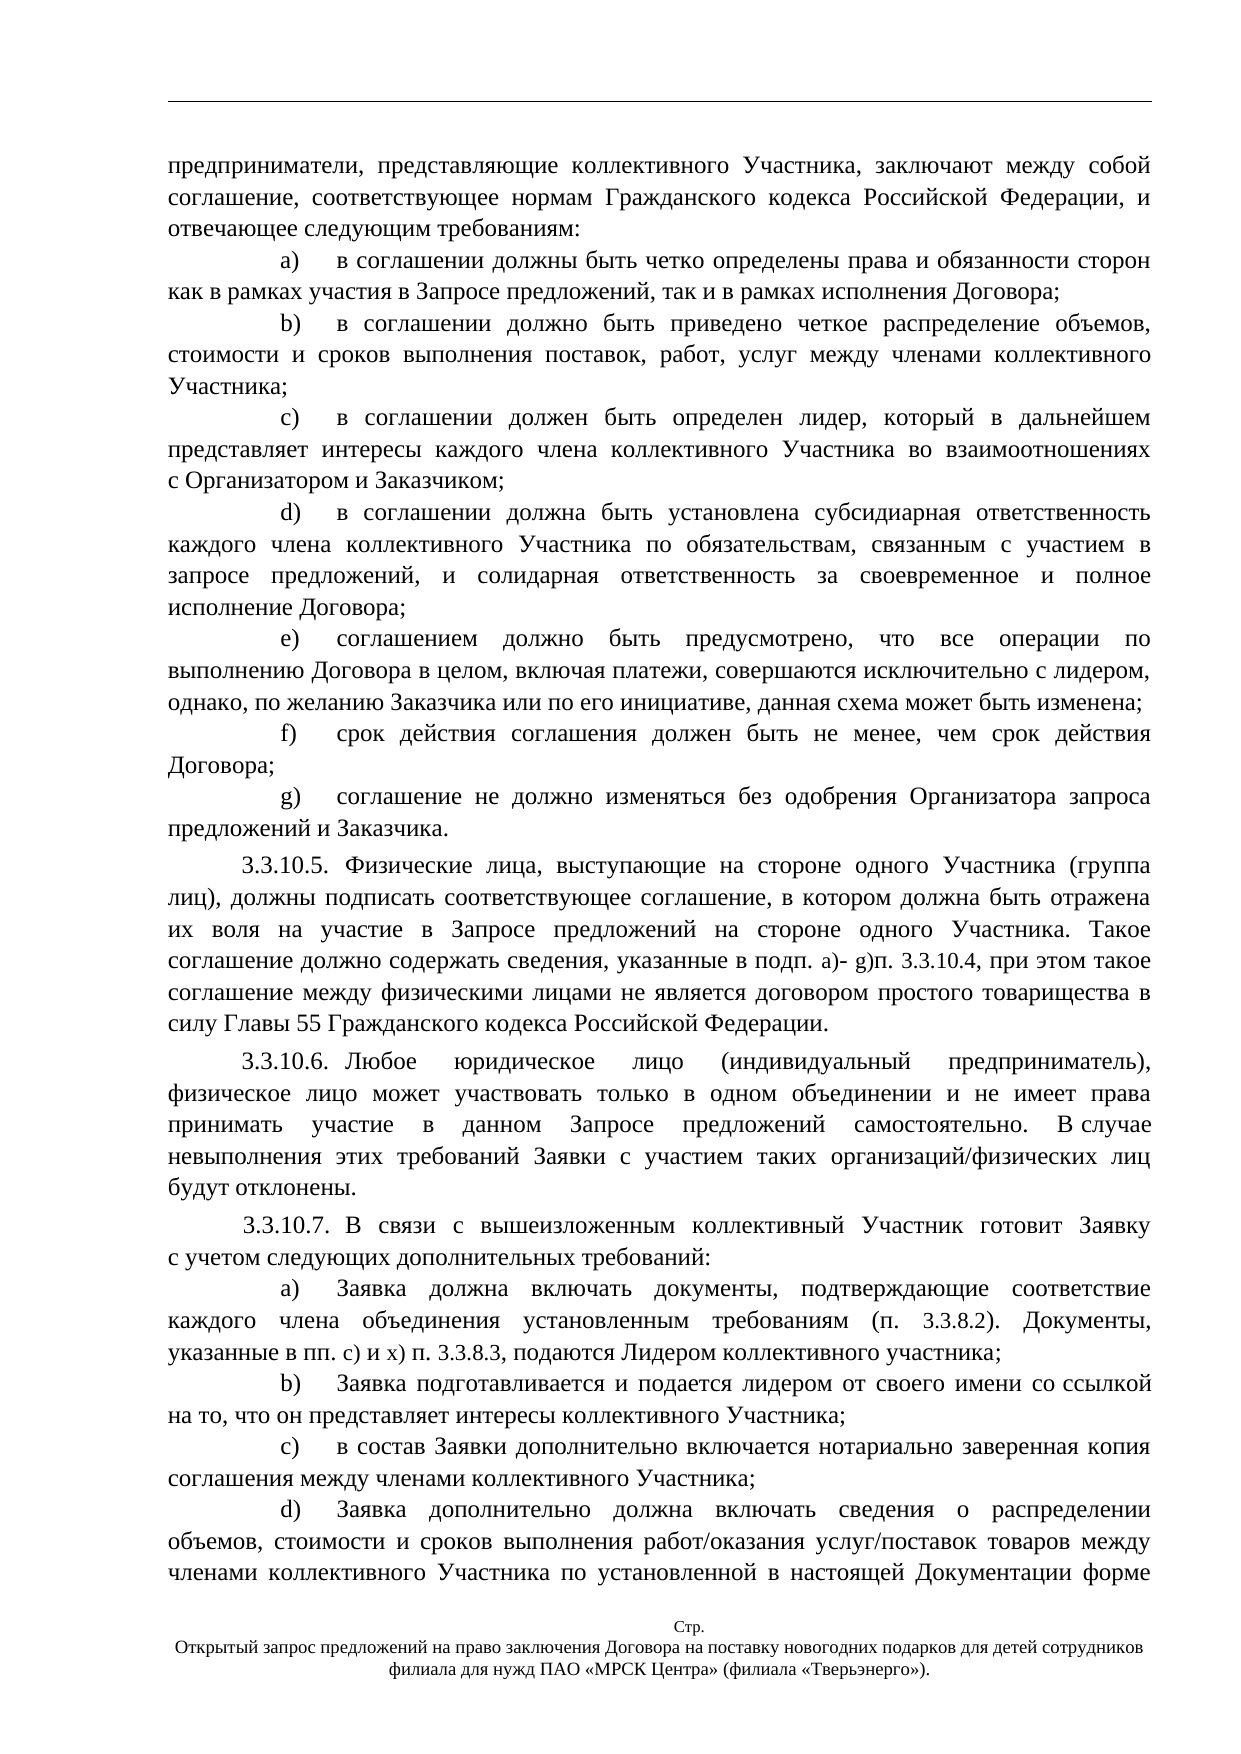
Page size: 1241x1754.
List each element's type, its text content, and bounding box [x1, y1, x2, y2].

list Любое юридическое лицо (индивидуальный предприниматель), физическое лицо может участвовать только в одном объединении и не имеет права принимать участие в данном Запросе предложений самостоятельно. В случае невыполнения этих требований Заявки с участием таких организаций/физических лиц будут отклонены. [168, 1046, 1152, 1201]
list соглашением должно быть предусмотрено, что все операции по выполнению Договора в целом, включая платежи, совершаются исключительно с лидером, однако, по желанию Заказчика или по его инициативе, данная схема может быть изменена; [168, 623, 1152, 715]
list В связи с вышеизложенным коллективный Участник готовит Заявку с учетом следующих дополнительных требований: [168, 1210, 1152, 1271]
list Заявка должна включать документы, подтверждающие соответствие каждого члена объединения установленным требованиям (п. 3.3.8.2). Документы, указанные в пп. с) и х) п. 3.3.8.3, подаются Лидером коллективного участника; [168, 1273, 1152, 1365]
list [168, 1494, 1152, 1586]
list соглашение не должно изменяться без одобрения Организатора запроса предложений и Заказчика. [168, 781, 1152, 842]
list в соглашении должно быть приведено четкое распределение объемов, стоимости и сроков выполнения поставок, работ, услуг между членами коллективного Участника; [168, 308, 1152, 400]
list в соглашении должен быть определен лидер, который в дальнейшем представляет интересы каждого члена коллективного Участника во взаимоотношениях с Организатором и Заказчиком; [168, 402, 1152, 494]
list Заявка подготавливается и подается лидером от своего имени со ссылкой на то, что он представляет интересы коллективного Участника; [168, 1368, 1152, 1428]
list Физические лица, выступающие на стороне одного Участника (группа лиц), должны подписать соответствующее соглашение, в котором должна быть отражена их воля на участие в Запросе предложений на стороне одного Участника. Такое соглашение должно содержать сведения, указанные в подп. a)- g)п. 3.3.10.4, при этом такое соглашение между физическими лицами не является договором простого товарищества в силу Главы 55 Гражданского кодекса Российской Федерации. [168, 851, 1152, 1037]
list в состав Заявки дополнительно включается нотариально заверенная копия соглашения между членами коллективного Участника; [168, 1431, 1152, 1492]
list в соглашении должна быть установлена субсидиарная ответственность каждого члена коллективного Участника по обязательствам, связанным с участием в запросе предложений, и солидарная ответственность за своевременное и полное исполнение Договора; [168, 497, 1152, 621]
list в соглашении должны быть четко определены права и обязанности сторон как в рамках участия в Запросе предложений, так и в рамках исполнения Договора; [168, 245, 1152, 305]
list срок действия соглашения должен быть не менее, чем срок действия Договора; [168, 718, 1152, 778]
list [168, 150, 1152, 242]
